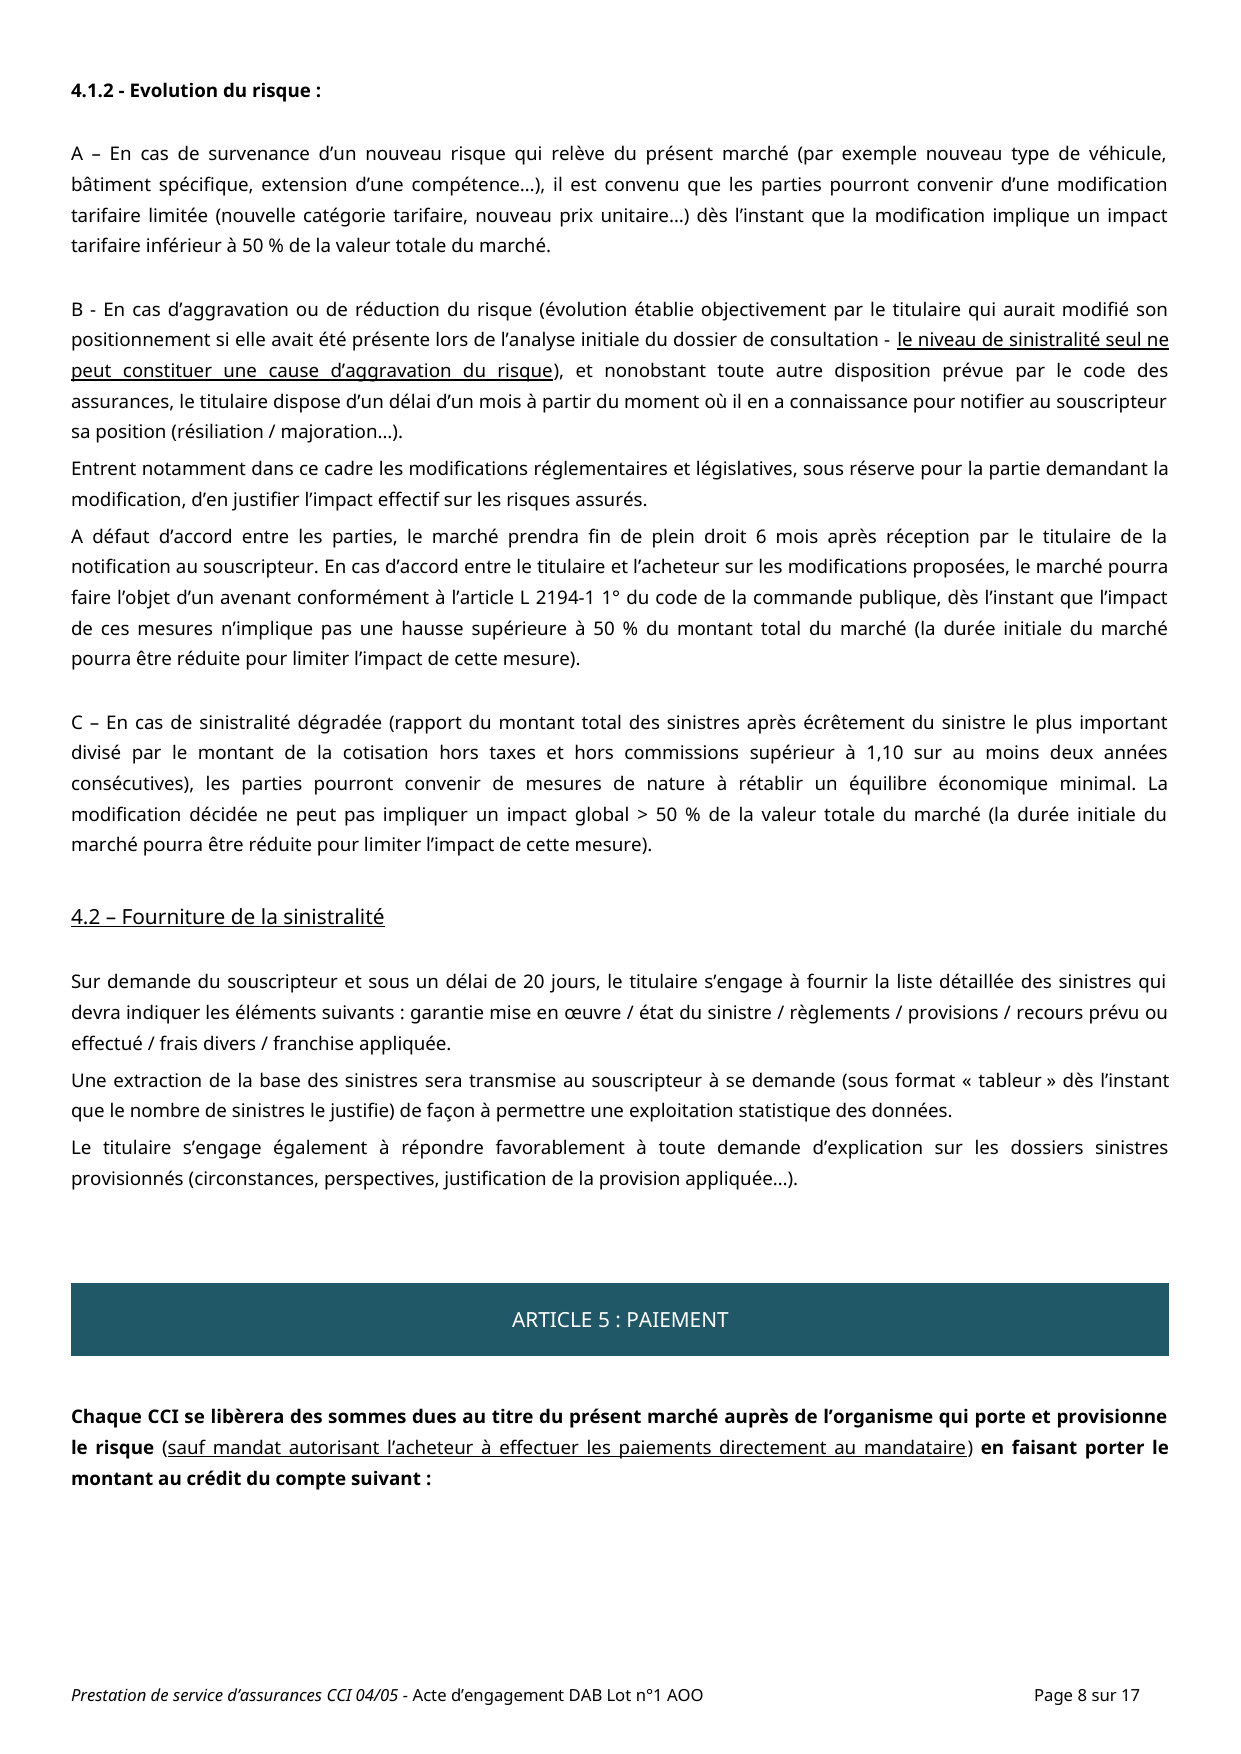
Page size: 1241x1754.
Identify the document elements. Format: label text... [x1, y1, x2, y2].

text 4.1.2 - Evolution du risque : [71, 77, 1169, 103]
text 4.2 – Fourniture de la sinistralité [71, 902, 1169, 930]
text Sur demande du souscripteur et sous un délai de 20 jours, le titulaire s’engage à fournir la liste détaillée des sinistres qui devra indiquer les éléments suivants : garantie mise en œuvre / état du sinistre / règlements / provisions / recours prévu ou effectué / frais divers / franchise appliquée. [71, 969, 1169, 1056]
text Chaque CCI se libèrera des sommes dues au titre du présent marché auprès de l’organisme qui porte et provisionne le risque (sauf mandat autorisant l’acheteur à effectuer les paiements directement au mandataire) en faisant porter le montant au crédit du compte suivant : [71, 1403, 1169, 1490]
text A défaut d’accord entre les parties, le marché prendra fin de plein droit 6 mois après réception par le titulaire de la notification au souscripteur. En cas d’accord entre le titulaire et l’acheteur sur les modifications proposées, le marché pourra faire l’objet d’un avenant conformément à l’article L 2194-1 1° du code de la commande publique, dès l’instant que l’impact de ces mesures n’implique pas une hausse supérieure à 50 % du montant total du marché (la durée initiale du marché pourra être réduite pour limiter l’impact de cette mesure). [71, 523, 1169, 671]
table_header ARTICLE 5 : PAIEMENT [71, 1283, 1169, 1356]
text Entrent notamment dans ce cadre les modifications réglementaires et législatives, sous réserve pour la partie demandant la modification, d’en justifier l’impact effectif sur les risques assurés. [71, 456, 1169, 512]
text Le titulaire s’engage également à répondre favorablement à toute demande d’explication sur les dossiers sinistres provisionnés (circonstances, perspectives, justification de la provision appliquée…). [71, 1134, 1169, 1191]
text A – En cas de survenance d’un nouveau risque qui relève du présent marché (par exemple nouveau type de véhicule, bâtiment spécifique, extension d’une compétence…), il est convenu que les parties pourront convenir d’une modification tarifaire limitée (nouvelle catégorie tarifaire, nouveau prix unitaire…) dès l’instant que la modification implique un impact tarifaire inférieur à 50 % de la valeur totale du marché. [71, 141, 1169, 258]
text C – En cas de sinistralité dégradée (rapport du montant total des sinistres après écrêtement du sinistre le plus important divisé par le montant de la cotisation hors taxes et hors commissions supérieur à 1,10 sur au moins deux années consécutives), les parties pourront convenir de mesures de nature à rétablir un équilibre économique minimal. La modification décidée ne peut pas impliquer un impact global > 50 % de la valeur totale du marché (la durée initiale du marché pourra être réduite pour limiter l’impact de cette mesure). [71, 709, 1169, 857]
text Une extraction de la base des sinistres sera transmise au souscripteur à se demande (sous format « tableur » dès l’instant que le nombre de sinistres le justifie) de façon à permettre une exploitation statistique des données. [71, 1067, 1169, 1123]
text B - En cas d’aggravation ou de réduction du risque (évolution établie objectivement par le titulaire qui aurait modifié son positionnement si elle avait été présente lors de l’analyse initiale du dossier de consultation - le niveau de sinistralité seul ne peut constituer une cause d’aggravation du risque), et nonobstant toute autre disposition prévue par le code des assurances, le titulaire dispose d’un délai d’un mois à partir du moment où il en a connaissance pour notifier au souscripteur sa position (résiliation / majoration…). [71, 296, 1169, 444]
